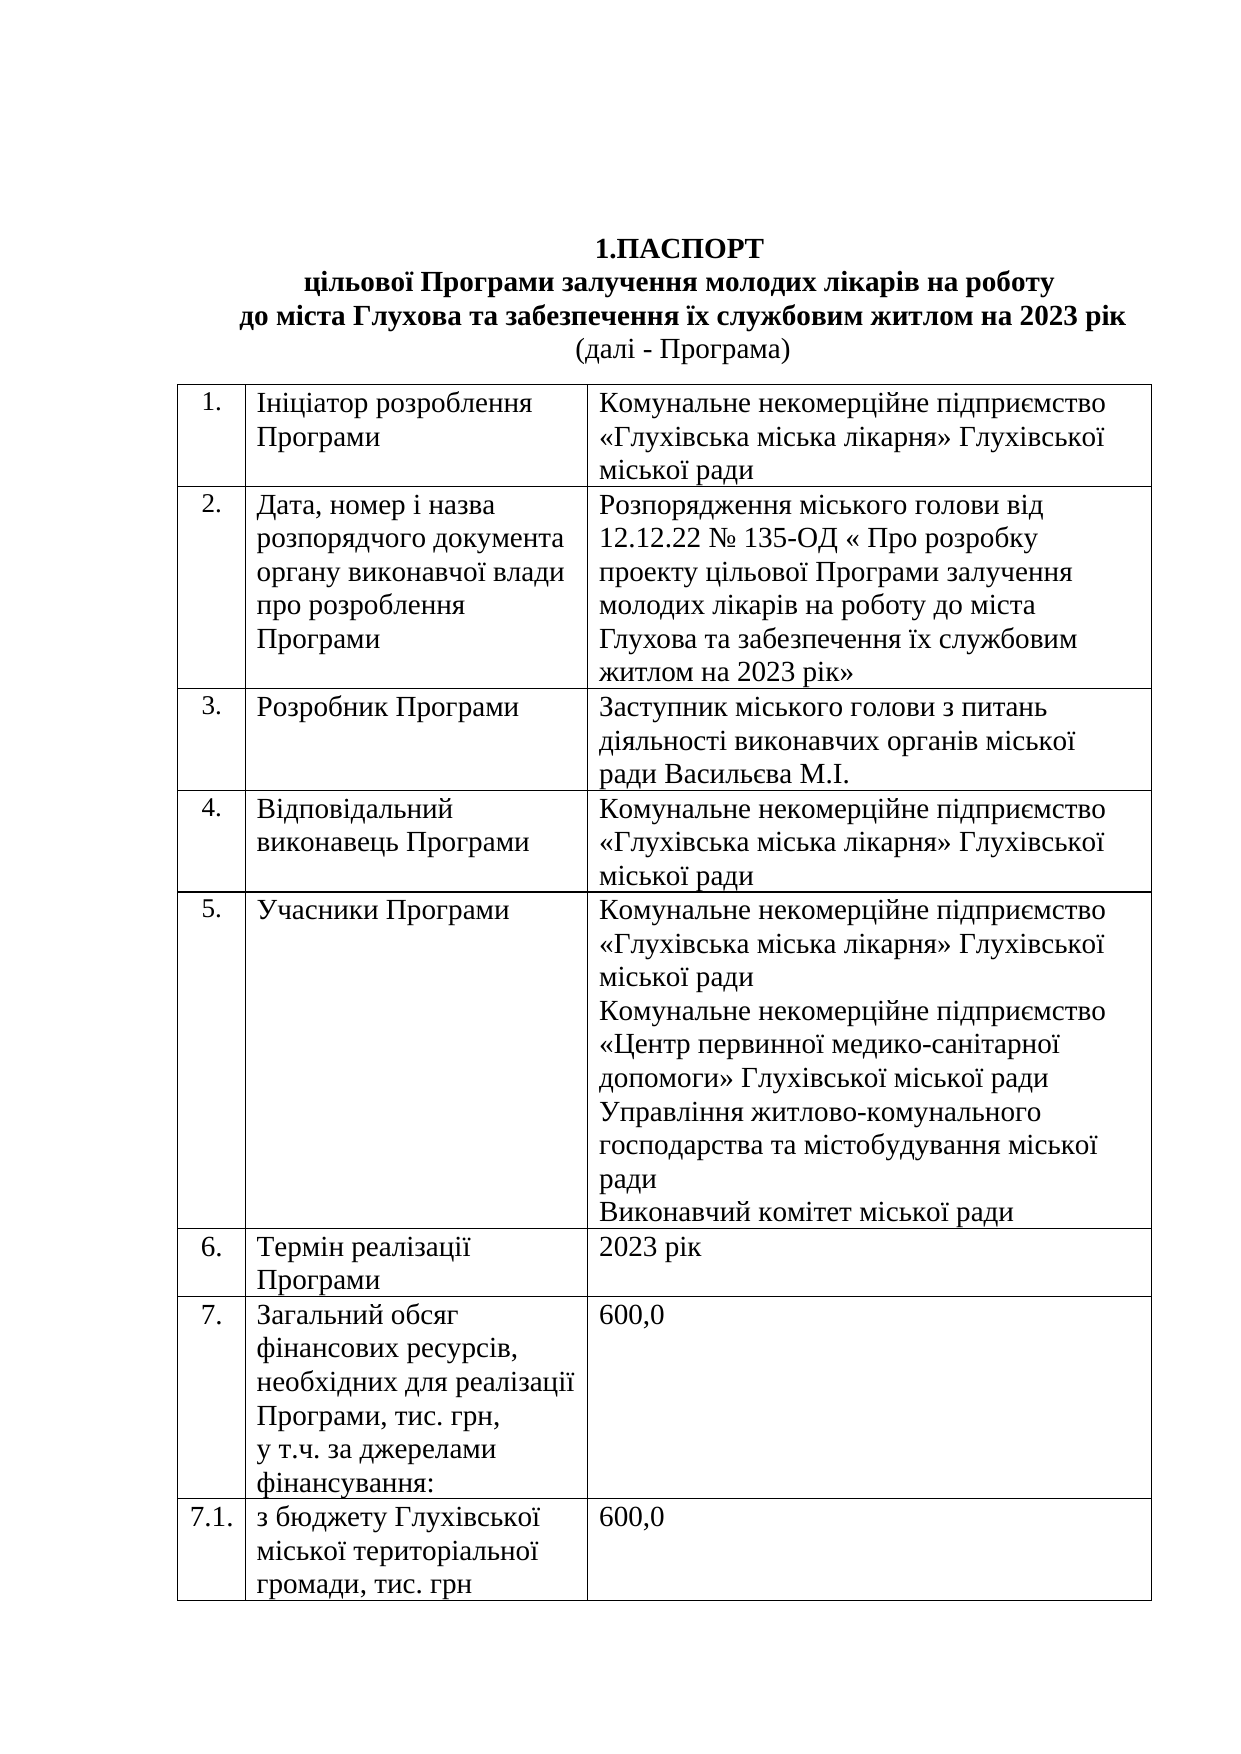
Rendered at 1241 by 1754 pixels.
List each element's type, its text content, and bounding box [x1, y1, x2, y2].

table_cell 2. [178, 487, 245, 688]
table_cell з бюджету Глухівської міської територіальної громади, тис. грн [246, 1499, 587, 1600]
table_cell Дата, номер і назва розпорядчого документа органу виконавчої влади про розроблення Програми [246, 487, 587, 688]
table_cell Заступник міського голови з питань діяльності виконавчих органів міської ради Васильєва М.І. [588, 689, 1151, 790]
table_cell 600,0 [588, 1297, 1151, 1498]
table_cell Комунальне некомерційне підприємство «Глухівська міська лікарня» Глухівської міської ради Комунальне некомерційне підприємство «Центр первинної медико-санітарної допомоги» Глухівської міської ради Управління житлово-комунального господарства та містобудування міської ради Виконавчий комітет міської ради [588, 893, 1151, 1228]
table_cell Комунальне некомерційне підприємство «Глухівська міська лікарня» Глухівської міської ради [588, 791, 1151, 891]
table_cell Термін реалізації Програми [246, 1229, 587, 1296]
table_cell 3. [178, 689, 245, 790]
table_cell 7. [178, 1297, 245, 1498]
text 1.ПАСПОРТ [177, 231, 1181, 264]
table_cell 2023 рік [588, 1229, 1151, 1296]
text (далі - Програма) [177, 331, 1181, 365]
table_cell 6. [178, 1229, 245, 1296]
table_header Ініціатор розроблення Програми [246, 385, 587, 486]
table_cell Учасники Програми [246, 893, 587, 1228]
table_cell 600,0 [588, 1499, 1151, 1600]
table_cell Розробник Програми [246, 689, 587, 790]
table_header 1. [178, 385, 245, 486]
table_cell Загальний обсяг фінансових ресурсів, необхідних для реалізації Програми, тис. грн, у т.ч. за джерелами фінансування: [246, 1297, 587, 1498]
table_cell 7.1. [178, 1499, 245, 1600]
text до міста Глухова та забезпечення їх службовим житлом на 2023 рік [177, 298, 1181, 331]
table_cell 4. [178, 791, 245, 891]
text цільової Програми залучення молодих лікарів на роботу [177, 264, 1181, 298]
table_header Комунальне некомерційне підприємство «Глухівська міська лікарня» Глухівської міської ради [588, 385, 1151, 486]
table_cell Розпорядження міського голови від 12.12.22 № 135-ОД « Про розробку проекту цільової Програми залучення молодих лікарів на роботу до міста Глухова та забезпечення їх службовим житлом на 2023 рік» [588, 487, 1151, 688]
table_cell 5. [178, 893, 245, 1228]
table_cell Відповідальний виконавець Програми [246, 791, 587, 891]
